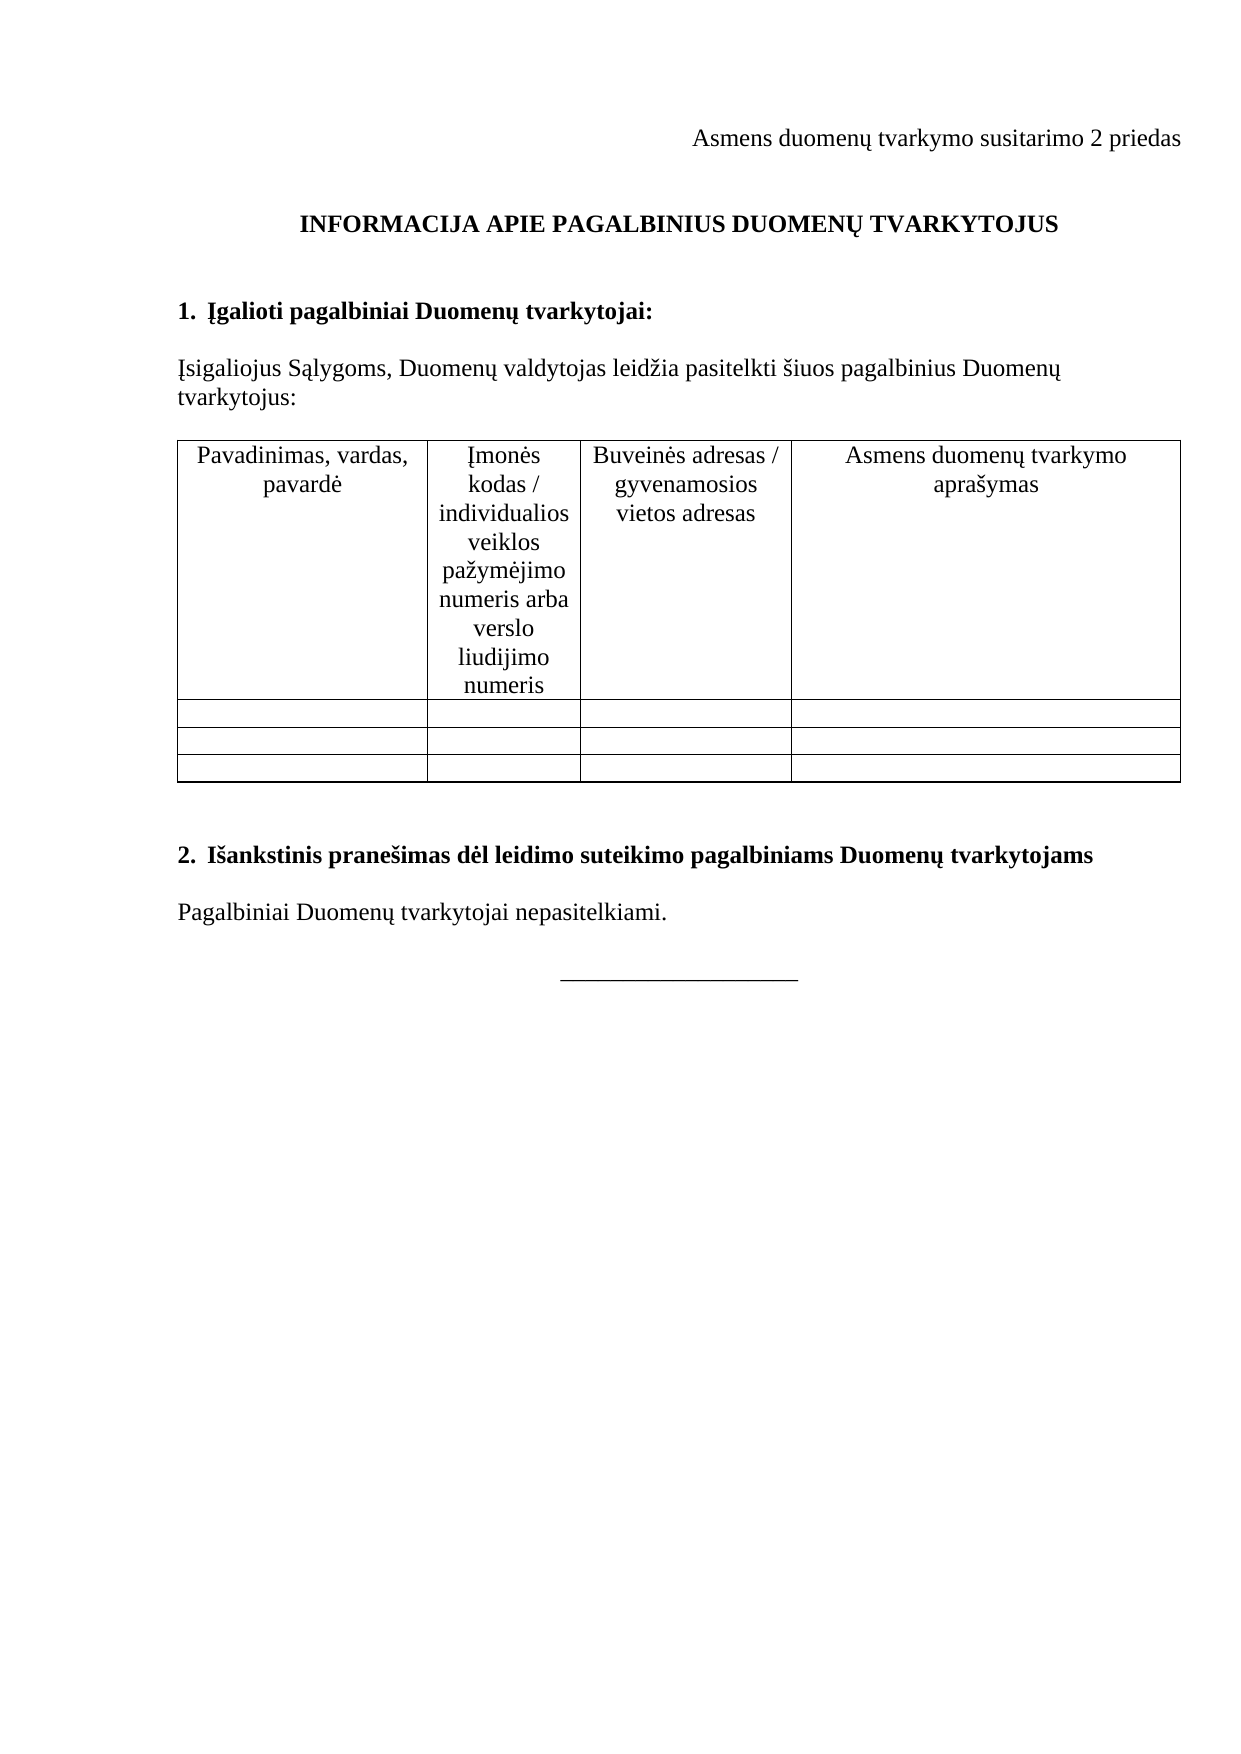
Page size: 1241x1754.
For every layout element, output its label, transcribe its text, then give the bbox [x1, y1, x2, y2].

text 2. Išankstinis pranešimas dėl leidimo suteikimo pagalbiniams Duomenų tvarkytojams [177, 840, 1181, 869]
table_cell [428, 700, 580, 727]
table_header Įmonės kodas / individualios veiklos pažymėjimo numeris arba verslo liudijimo numeris [428, 441, 580, 699]
table_cell [178, 728, 427, 754]
text Pagalbiniai Duomenų tvarkytojai nepasitelkiami. [177, 897, 1181, 926]
table_header Buveinės adresas / gyvenamosios vietos adresas [581, 441, 791, 699]
text 1. Įgalioti pagalbiniai Duomenų tvarkytojai: [177, 296, 1181, 324]
table_header Asmens duomenų tvarkymo aprašymas [792, 441, 1180, 699]
table_cell [581, 755, 791, 781]
table_cell [792, 755, 1180, 781]
text INFORMACIJA APIE PAGALBINIUS DUOMENŲ TVARKYTOJUS [177, 209, 1181, 238]
text Asmens duomenų tvarkymo susitarimo 2 priedas [177, 123, 1181, 152]
table_cell [581, 728, 791, 754]
table_cell [428, 728, 580, 754]
text ___________________ [177, 955, 1181, 984]
table_cell [581, 700, 791, 727]
table_cell [428, 755, 580, 781]
text Įsigaliojus Sąlygoms, Duomenų valdytojas leidžia pasitelkti šiuos pagalbinius Duomenų tvarkytojus: [177, 353, 1181, 411]
table_header Pavadinimas, vardas, pavardė [178, 441, 427, 699]
table_cell [792, 700, 1180, 727]
table_cell [178, 755, 427, 781]
table_cell [178, 700, 427, 727]
table_cell [792, 728, 1180, 754]
